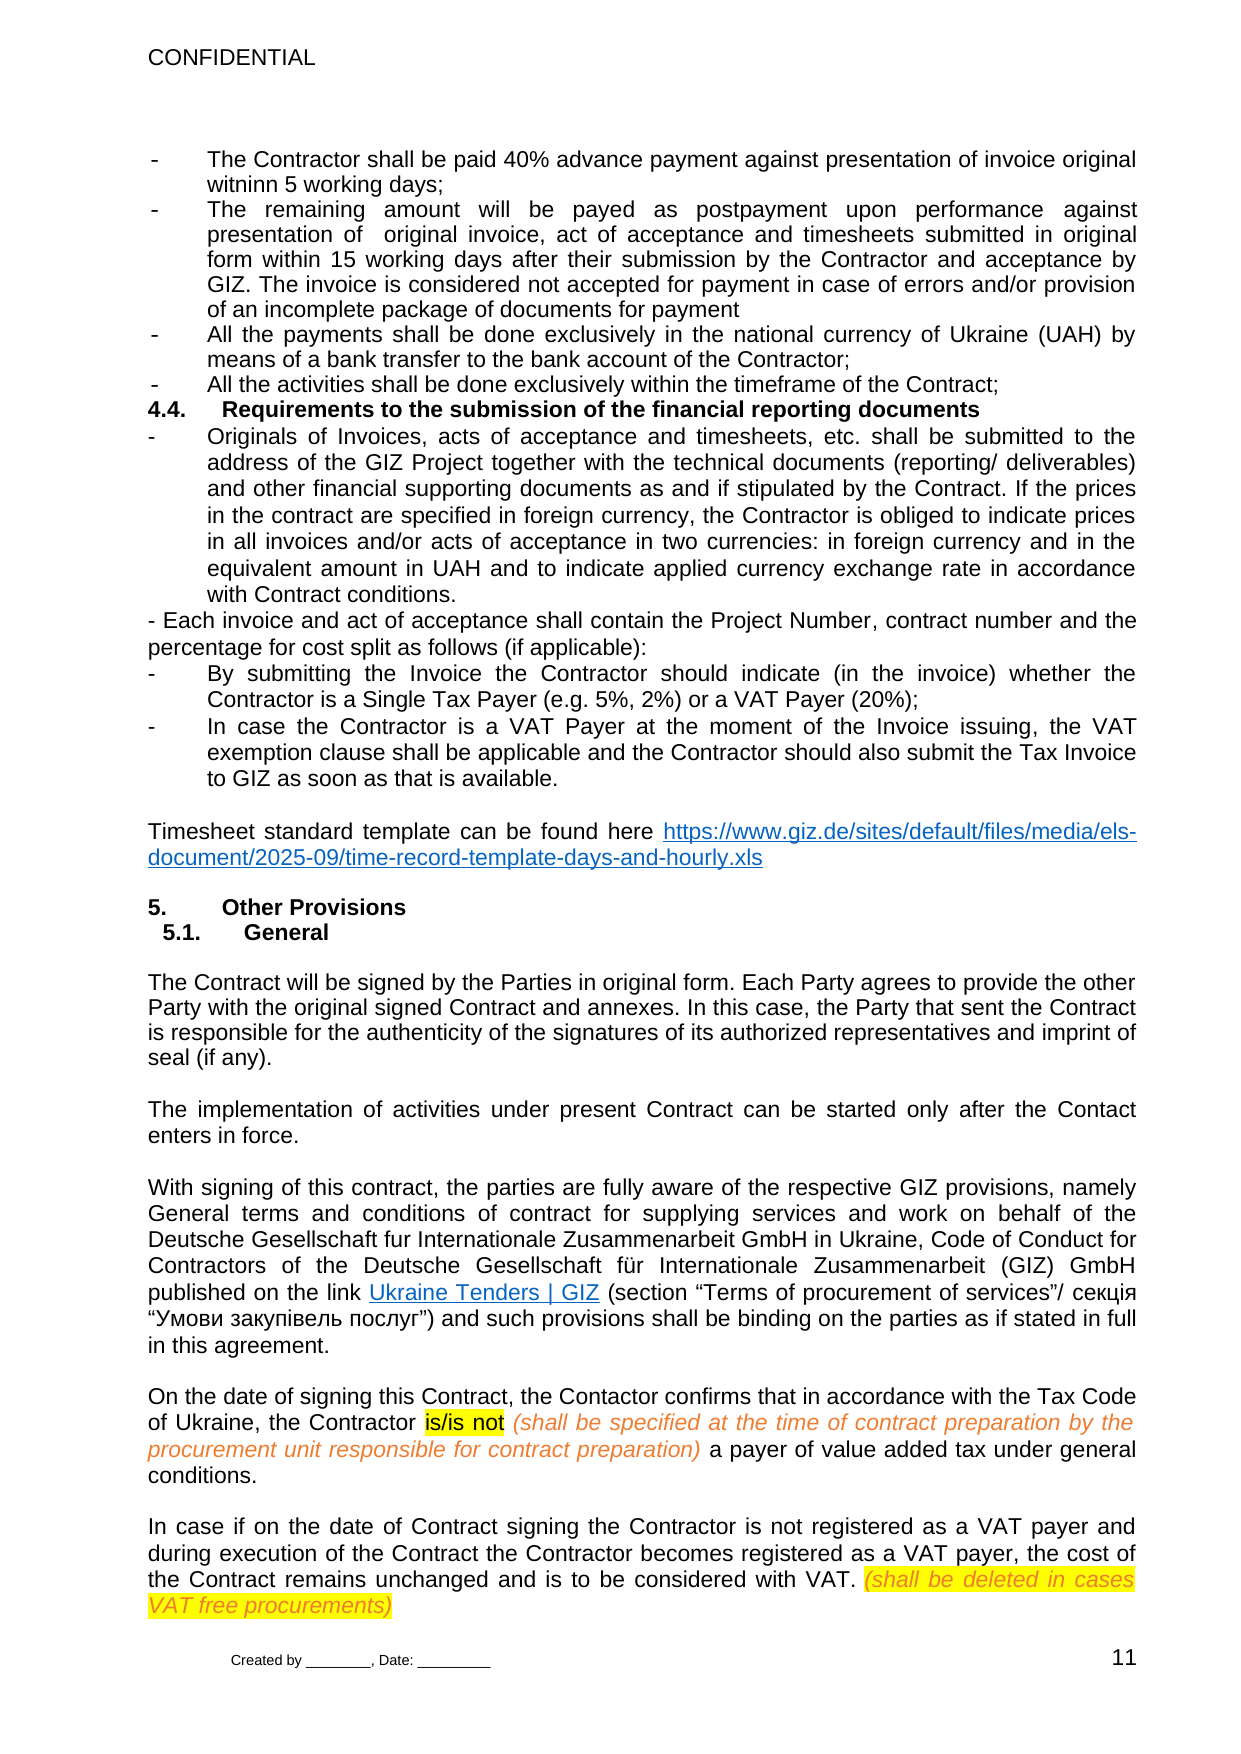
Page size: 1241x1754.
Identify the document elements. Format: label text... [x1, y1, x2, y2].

text On the date of signing this Contract, the Contactor confirms that in accordance with the Tax Code of Ukraine, the Contractor is/is not (shall be specified at the time of contract preparation by the procurement unit responsible for contract preparation) a payer of value added tax under general conditions. [148, 1383, 1137, 1488]
text With signing of this contract, the parties are fully aware of the respective GIZ provisions, namely General terms and conditions of contract for supplying services and work on behalf of the Deutsche Gesellschaft fur Internationale Zusammenarbeit GmbH in Ukraine, Code of Conduct for Contractors of the Deutsche Gesellschaft für Internationale Zusammenarbeit (GIZ) GmbH published on the link Ukraine Tenders | GIZ (section “Terms of procurement of services”/ секція “Умови закупівель послуг”) and such provisions shall be binding on the parties as if stated in full in this agreement. [148, 1173, 1137, 1358]
list The Contractor shall be paid 40% advance payment against presentation of invoice original witninn 5 working days; [148, 148, 1137, 198]
text In case if on the date of Contract signing the Contractor is not registered as a VAT payer and during execution of the Contract the Contractor becomes registered as a VAT payer, the cost of the Contract remains unchanged and is to be considered with VAT. (shall be deleted in cases VAT free procurements) [148, 1513, 1137, 1619]
text The Contract will be signed by the Parties in original form. Each Party agrees to provide the other Party with the original signed Contract and annexes. In this case, the Party that sent the Contract is responsible for the authenticity of the signatures of its authorized representatives and imprint of seal (if any). [148, 971, 1137, 1071]
list All the activities shall be done exclusively within the timeframe of the Contract; [148, 373, 1137, 398]
text - Each invoice and act of acceptance shall contain the Project Number, contract number and the percentage for cost split as follows (if applicable): [148, 607, 1137, 660]
text The implementation of activities under present Contract can be started only after the Contact enters in force. [148, 1096, 1137, 1148]
list By submitting the Invoice the Contractor should indicate (in the invoice) whether the Contractor is a Single Tax Payer (e.g. 5%, 2%) or a VAT Payer (20%); [148, 660, 1137, 713]
text Timesheet standard template can be found here https://www.giz.de/sites/default/files/media/els-document/2025-09/time-record-template-days-and-hourly.xls [148, 818, 1137, 871]
list In case the Contractor is a VAT Payer at the moment of the Invoice issuing, the VAT exemption clause shall be applicable and the Contractor should also submit the Tax Invoice to GIZ as soon as that is available. [148, 713, 1137, 792]
list Other Provisions [148, 896, 1137, 921]
list Requirements to the submission of the financial reporting documents [148, 398, 1137, 423]
list The remaining amount will be payed as postpayment upon performance against presentation of original invoice, act of acceptance and timesheets submitted in original form within 15 working days after their submission by the Contractor and acceptance by GIZ. The invoice is considered not accepted for payment in case of errors and/or provision of an incomplete package of documents for payment [148, 198, 1137, 323]
list General [162, 921, 1137, 946]
list Originals of Invoices, acts of acceptance and timesheets, etc. shall be submitted to the address of the GIZ Project together with the technical documents (reporting/ deliverables) and other financial supporting documents as and if stipulated by the Contract. If the prices in the contract are specified in foreign currency, the Contractor is obliged to indicate prices in all invoices and/or acts of acceptance in two currencies: in foreign currency and in the equivalent amount in UAH and to indicate applied currency exchange rate in accordance with Contract conditions. [148, 423, 1137, 607]
list All the payments shall be done exclusively in the national currency of Ukraine (UAH) by means of a bank transfer to the bank account of the Contractor; [148, 323, 1137, 373]
